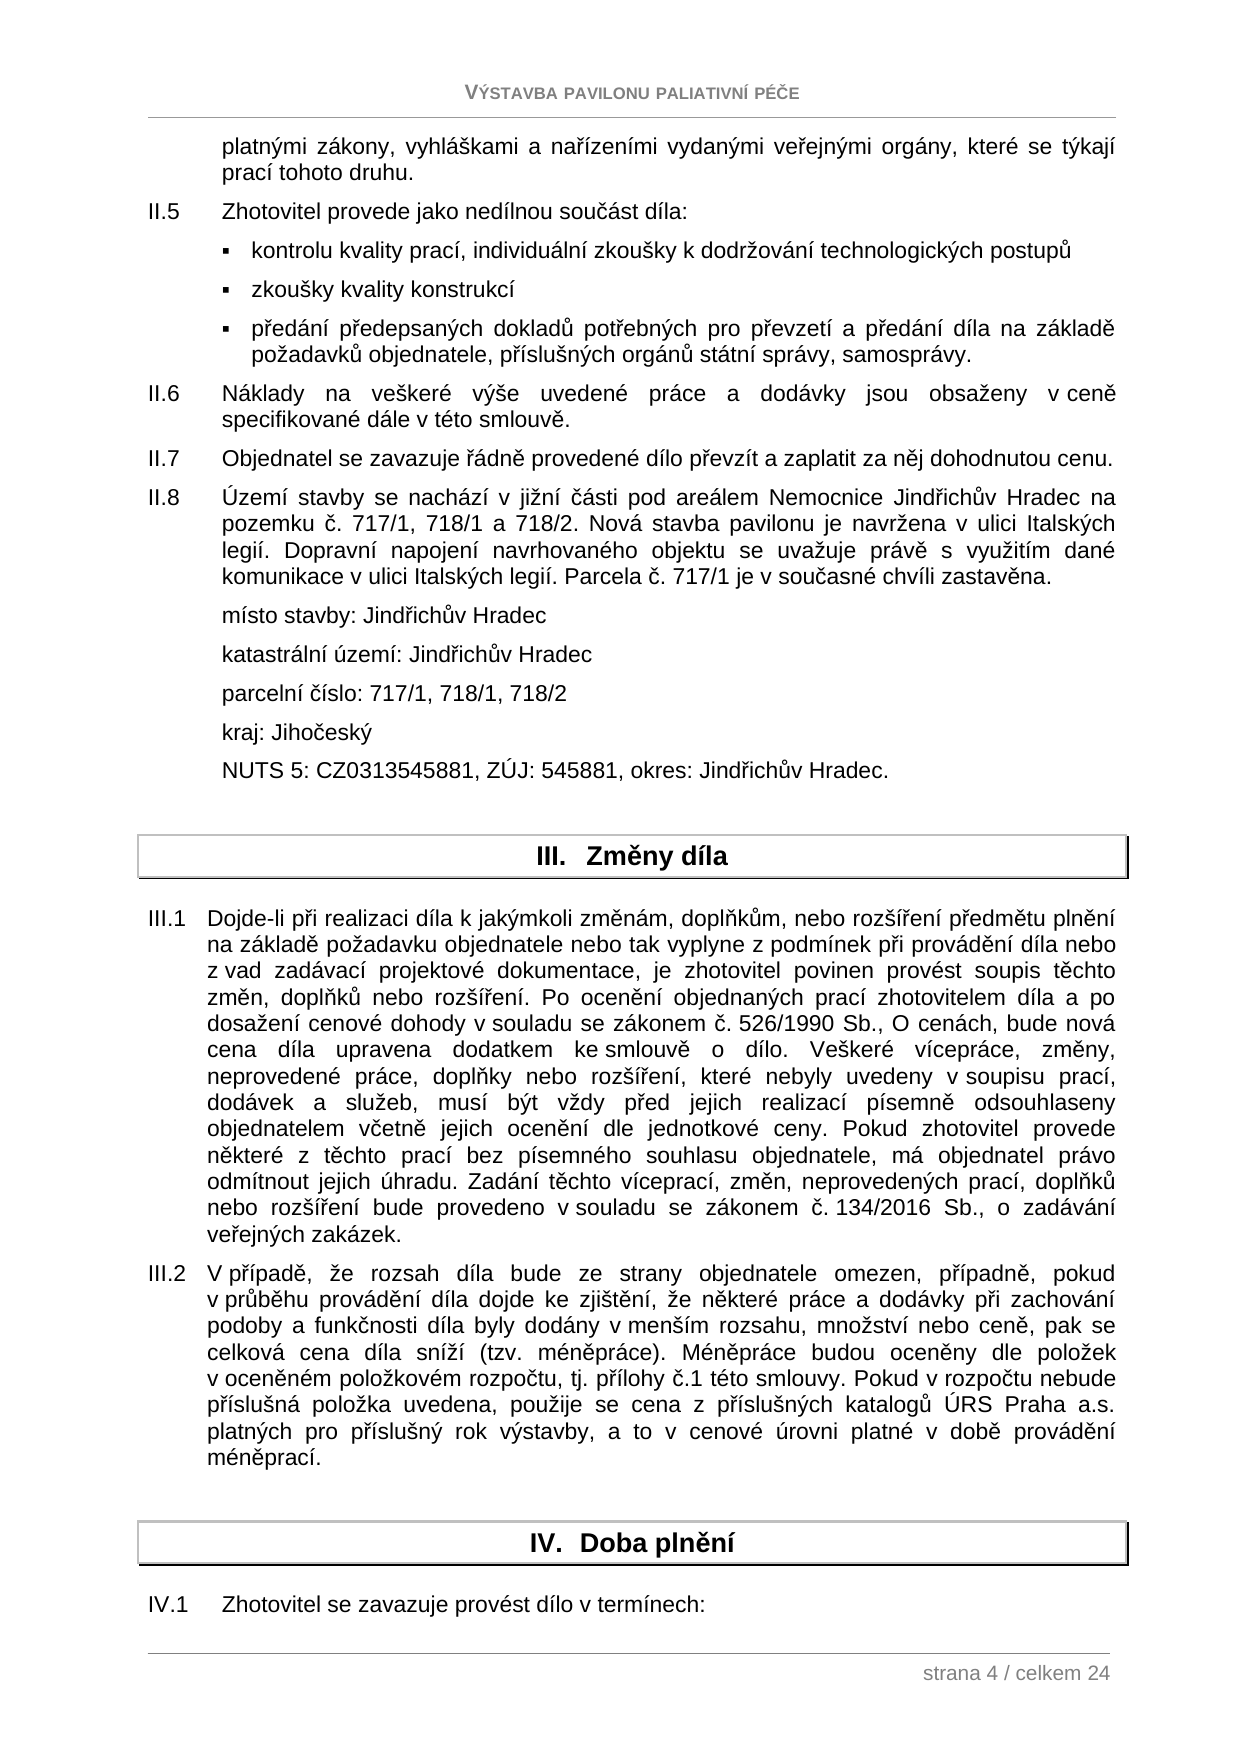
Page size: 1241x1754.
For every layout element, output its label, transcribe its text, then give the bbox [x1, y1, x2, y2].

list kontrolu kvality prací, individuální zkoušky k dodržování technologických postupů [222, 237, 1116, 263]
list Dojde-li při realizaci díla k jakýmkoli změnám, doplňkům, nebo rozšíření předmětu plnění na základě požadavku objednatele nebo tak vyplyne z podmínek při provádění díla nebo z vad zadávací projektové dokumentace, je zhotovitel povinen provést soupis těchto změn, doplňků nebo rozšíření. Po ocenění objednaných prací zhotovitelem díla a po dosažení cenové dohody v souladu se zákonem č. 526/1990 Sb., O cenách, bude nová cena díla upravena dodatkem ke smlouvě o dílo. Veškeré vícepráce, změny, neprovedené práce, doplňky nebo rozšíření, které nebyly uvedeny v soupisu prací, dodávek a služeb, musí být vždy před jejich realizací písemně odsouhlaseny objednatelem včetně jejich ocenění dle jednotkové ceny. Pokud zhotovitel provede některé z těchto prací bez písemného souhlasu objednatele, má objednatel právo odmítnout jejich úhradu. Zadání těchto víceprací, změn, neprovedených prací, doplňků nebo rozšíření bude provedeno v souladu se zákonem č. 134/2016 Sb., o zadávání veřejných zakázek. [148, 904, 1116, 1247]
text NUTS 5: CZ0313545881, ZÚJ: 545881, okres: Jindřichův Hradec. [222, 757, 1116, 784]
list Území stavby se nachází v jižní části pod areálem Nemocnice Jindřichův Hradec na pozemku č. 717/1, 718/1 a 718/2. Nová stavba pavilonu je navržena v ulici Italských legií. Dopravní napojení navrhovaného objektu se uvažuje právě s využitím dané komunikace v ulici Italských legií. Parcela č. 717/1 je v současné chvíli zastavěna. [148, 484, 1116, 589]
text kraj: Jihočeský [222, 718, 1116, 745]
list zkoušky kvality konstrukcí [222, 276, 1116, 302]
list Náklady na veškeré výše uvedené práce a dodávky jsou obsaženy v ceně specifikované dále v této smlouvě. [148, 380, 1116, 433]
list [148, 133, 1116, 186]
list předání předepsaných dokladů potřebných pro převzetí a předání díla na základě požadavků objednatele, příslušných orgánů státní správy, samosprávy. [222, 315, 1116, 367]
text katastrální území: Jindřichův Hradec [222, 641, 1116, 667]
list Objednatel se zavazuje řádně provedené dílo převzít a zaplatit za něj dohodnutou cenu. [148, 445, 1116, 471]
text místo stavby: Jindřichův Hradec [222, 602, 1116, 628]
subtitle Změny díla [139, 836, 1125, 876]
list V případě, že rozsah díla bude ze strany objednatele omezen, případně, pokud v průběhu provádění díla dojde ke zjištění, že některé práce a dodávky při zachování podoby a funkčnosti díla byly dodány v menším rozsahu, množství nebo ceně, pak se celková cena díla sníží (tzv. méněpráce). Méněpráce budou oceněny dle položek v oceněném položkovém rozpočtu, tj. přílohy č.1 této smlouvy. Pokud v rozpočtu nebude příslušná položka uvedena, použije se cena z příslušných katalogů ÚRS Praha a.s. platných pro příslušný rok výstavby, a to v cenové úrovni platné v době provádění méněprací. [148, 1259, 1116, 1470]
subtitle Doba plnění [139, 1523, 1125, 1562]
list Zhotovitel provede jako nedílnou součást díla: [148, 198, 1116, 224]
text parcelní číslo: 717/1, 718/1, 718/2 [222, 679, 1116, 706]
list Zhotovitel se zavazuje provést dílo v termínech: [148, 1591, 1116, 1618]
